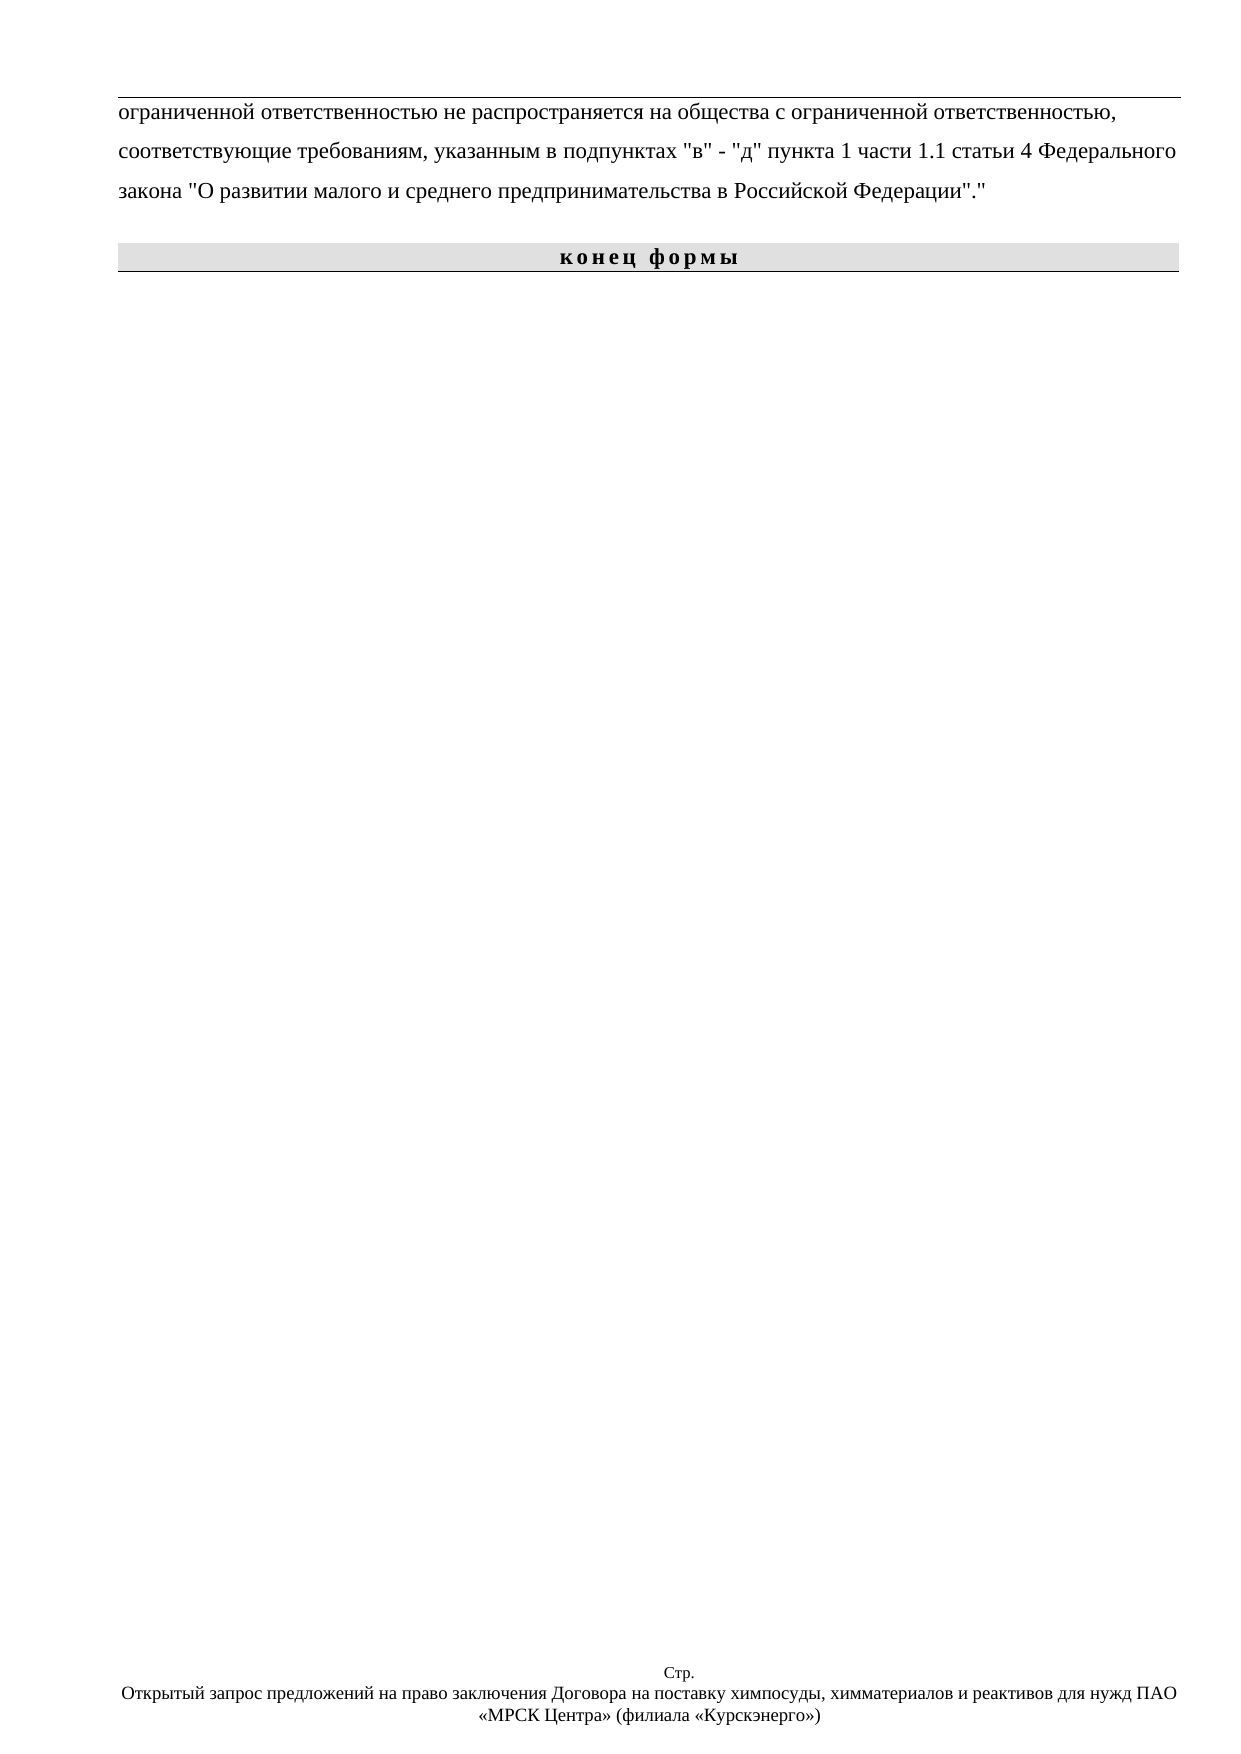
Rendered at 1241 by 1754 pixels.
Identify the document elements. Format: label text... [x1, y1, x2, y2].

text конец формы [118, 243, 1179, 271]
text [118, 98, 1181, 203]
